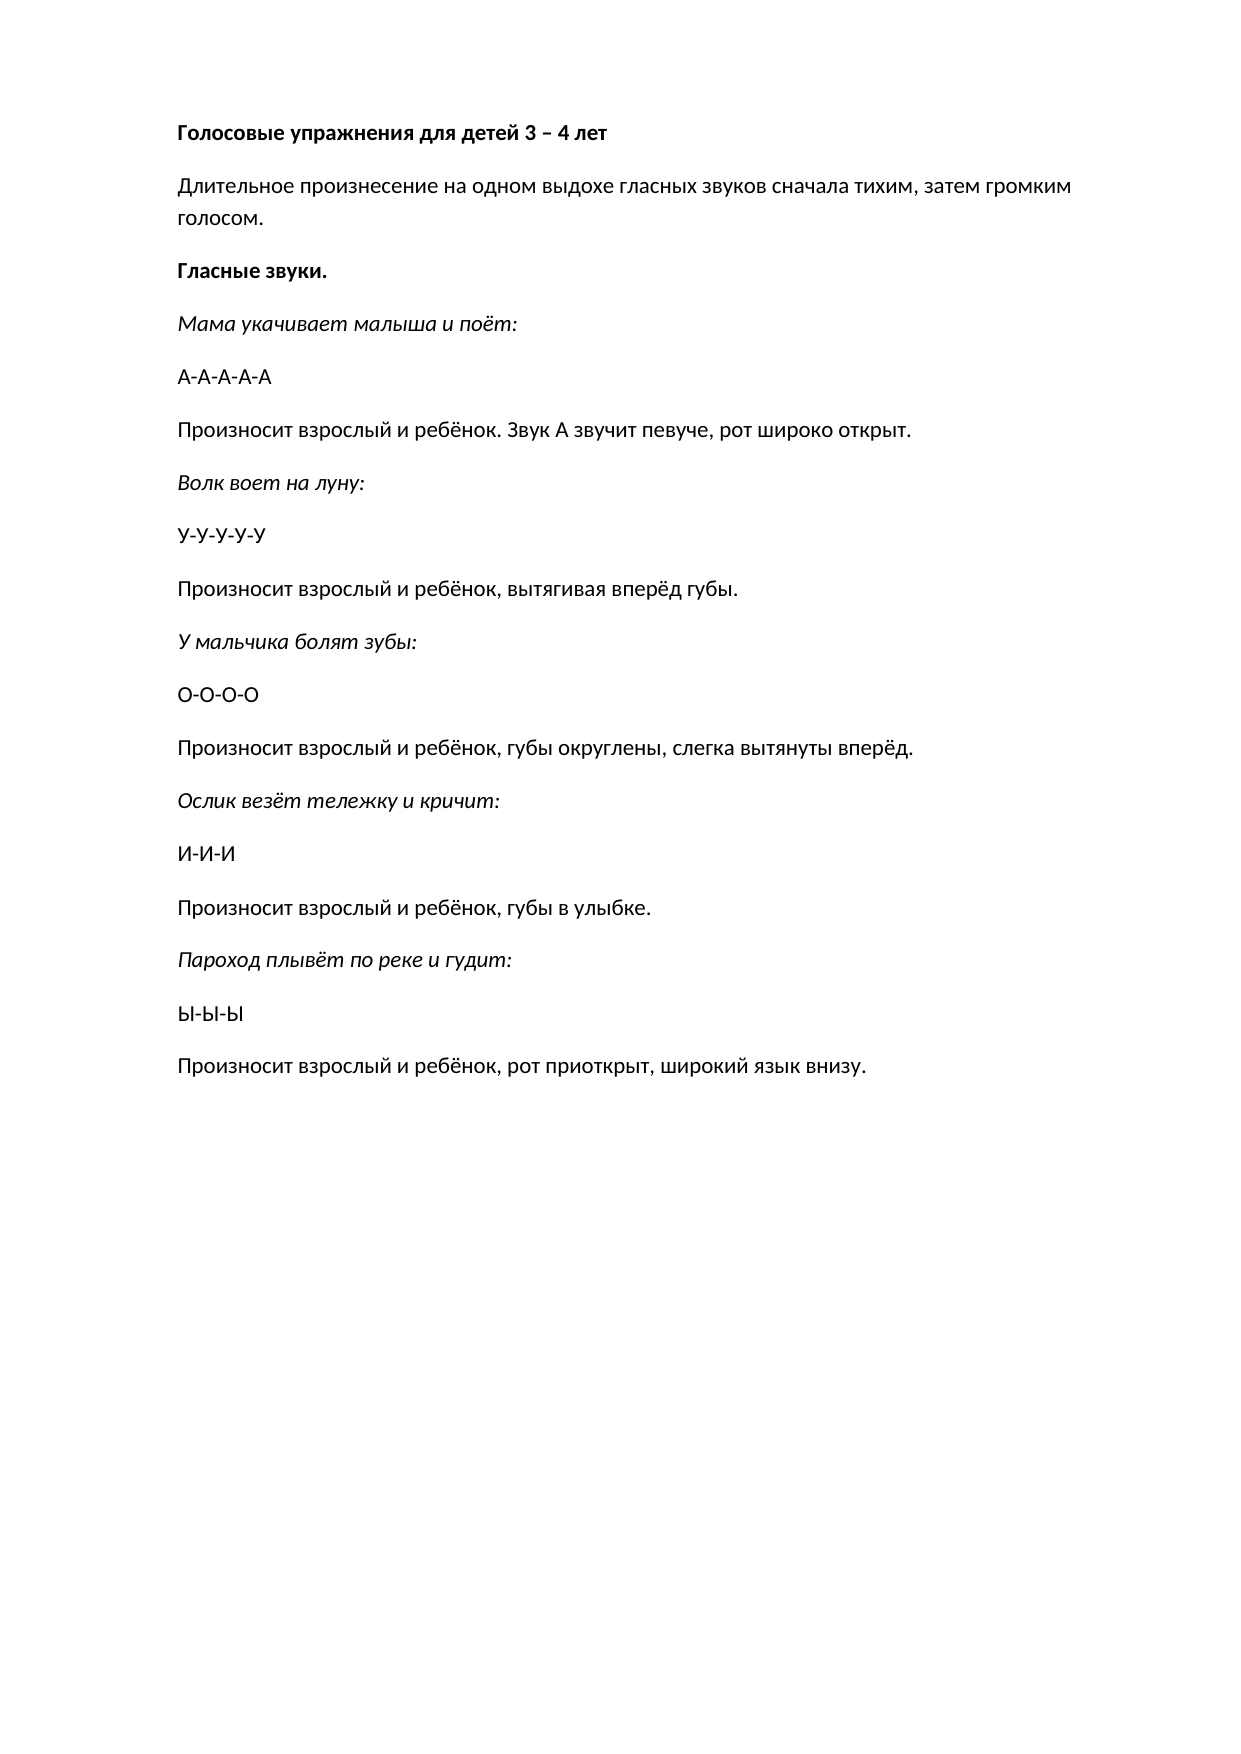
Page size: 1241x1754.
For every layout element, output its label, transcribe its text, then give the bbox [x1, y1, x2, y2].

text Волк воет на луну: [177, 468, 1152, 496]
text Произносит взрослый и ребёнок, рот приоткрыт, широкий язык внизу. [177, 1052, 1152, 1080]
text Ы-Ы-Ы [177, 999, 1152, 1027]
text О-О-О-О [177, 681, 1152, 708]
text Произносит взрослый и ребёнок. Звук А звучит певуче, рот широко открыт. [177, 415, 1152, 443]
text Длительное произнесение на одном выдохе гласных звуков сначала тихим, затем громким голосом. [177, 171, 1152, 231]
text Гласные звуки. [177, 256, 1152, 284]
text Произносит взрослый и ребёнок, вытягивая вперёд губы. [177, 574, 1152, 602]
text И-И-И [177, 839, 1152, 868]
text Мама укачивает малыша и поёт: [177, 309, 1152, 337]
text Пароход плывёт по реке и гудит: [177, 946, 1152, 974]
text Голосовые упражнения для детей 3 – 4 лет [177, 118, 1152, 146]
text А-А-А-А-А [177, 362, 1152, 390]
text Ослик везёт тележку и кричит: [177, 787, 1152, 814]
text У мальчика болят зубы: [177, 627, 1152, 656]
text Произносит взрослый и ребёнок, губы в улыбке. [177, 893, 1152, 921]
text У-У-У-У-У [177, 521, 1152, 549]
text Произносит взрослый и ребёнок, губы округлены, слегка вытянуты вперёд. [177, 733, 1152, 762]
